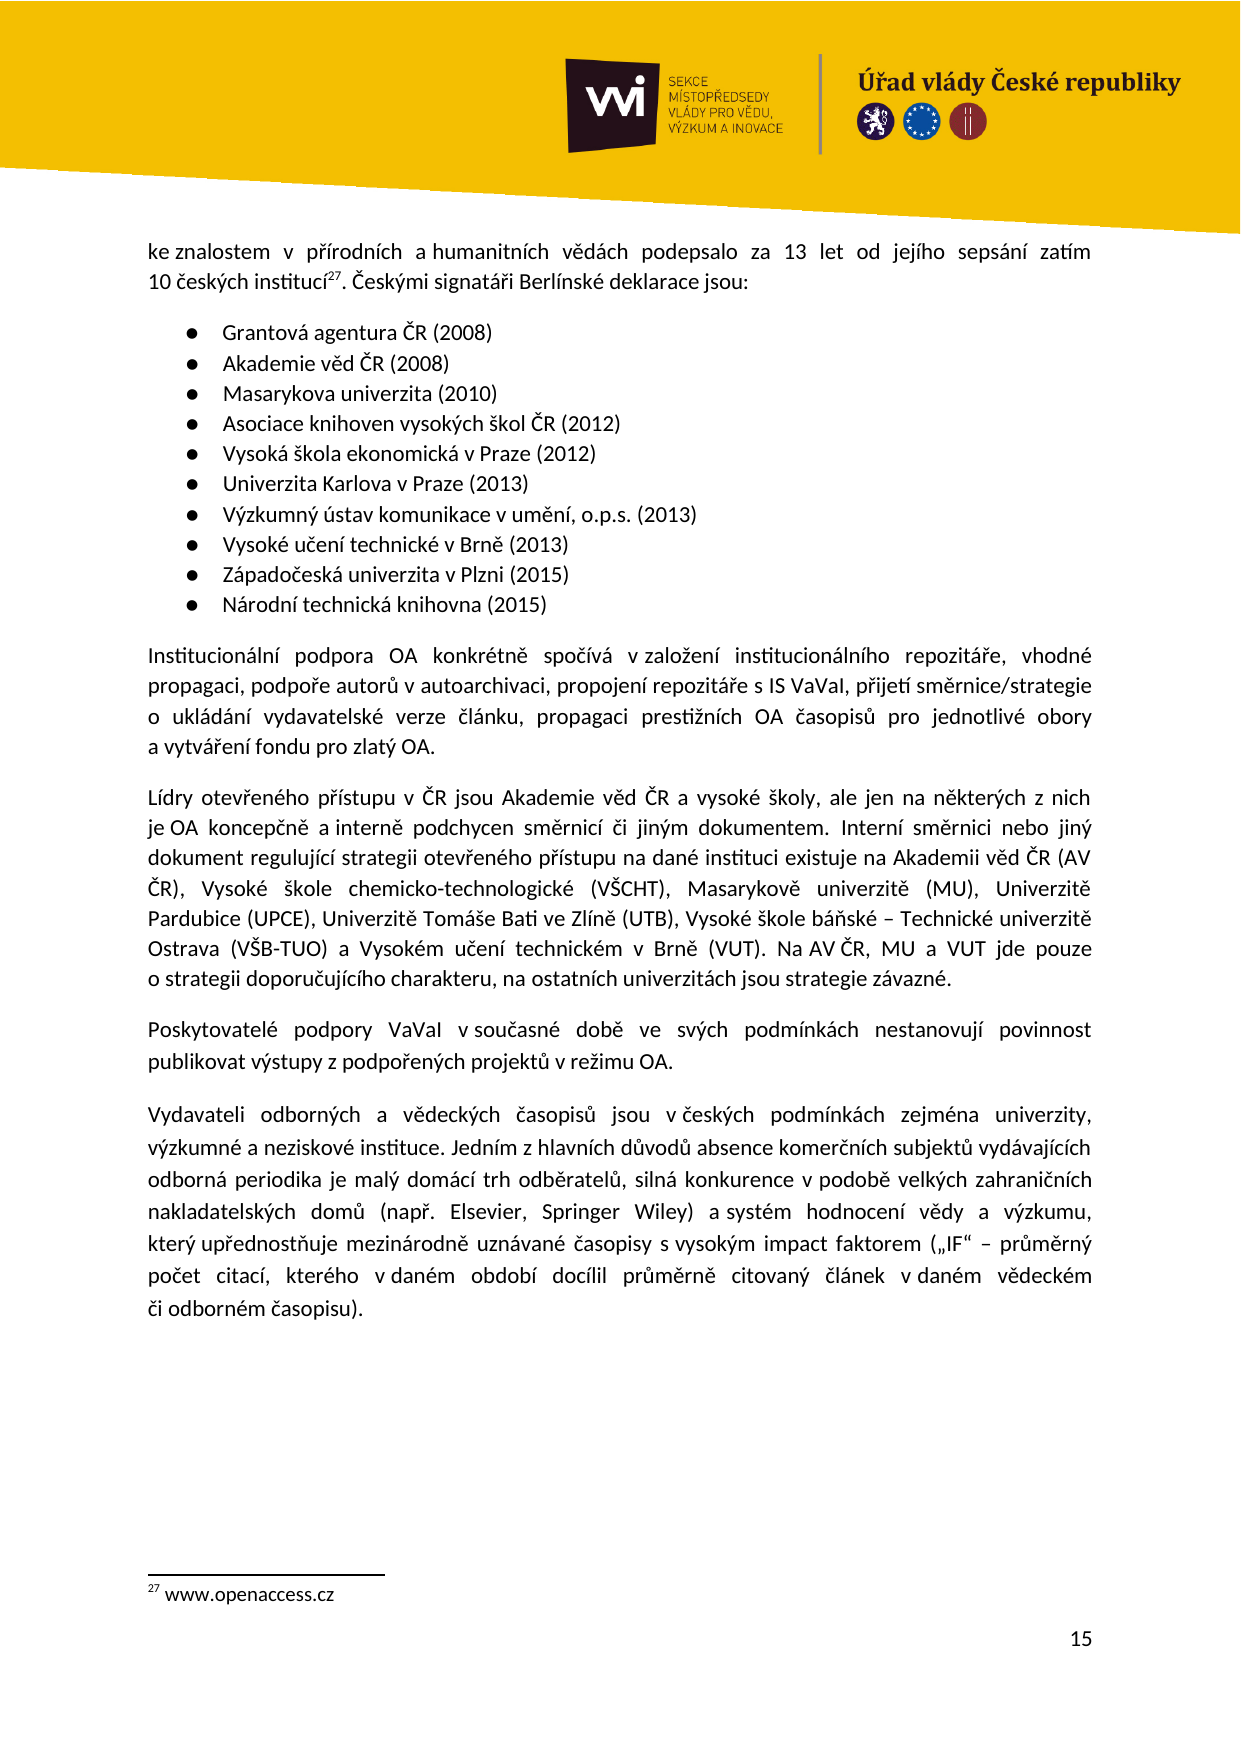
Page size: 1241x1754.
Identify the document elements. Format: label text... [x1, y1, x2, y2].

list Univerzita Karlova v Praze (2013) [185, 469, 1092, 497]
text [148, 228, 1092, 295]
text Poskytovatelé podpory VaVaI v současné době ve svých podmínkách nestanovují povinnost publikovat výstupy z podpořených projektů v režimu OA. [148, 1015, 1092, 1076]
list Západočeská univerzita v Plzni (2015) [185, 560, 1092, 588]
list Vysoké učení technické v Brně (2013) [185, 530, 1092, 558]
text Vydavateli odborných a vědeckých časopisů jsou v českých podmínkách zejména univerzity, výzkumné a neziskové instituce. Jedním z hlavních důvodů absence komerčních subjektů vydávajících odborná periodika je malý domácí trh odběratelů, silná konkurence v podobě velkých zahraničních nakladatelských domů (např. Elsevier, Springer Wiley) a systém hodnocení vědy a výzkumu, který upřednostňuje mezinárodně uznávané časopisy s vysokým impact faktorem („IF“ – průměrný počet citací, kterého v daném období docílil průměrně citovaný článek v daném vědeckém či odborném časopisu). [148, 1101, 1092, 1322]
list Výzkumný ústav komunikace v umění, o.p.s. (2013) [185, 500, 1092, 528]
text Institucionální podpora OA konkrétně spočívá v založení institucionálního repozitáře, vhodné propagaci, podpoře autorů v autoarchivaci, propojení repozitáře s IS VaVaI, přijetí směrnice/strategie o ukládání vydavatelské verze článku, propagaci prestižních OA časopisů pro jednotlivé obory a vytváření fondu pro zlatý OA. [148, 641, 1092, 760]
list Národní technická knihovna (2015) [185, 590, 1092, 618]
list Akademie věd ČR (2008) [185, 349, 1092, 377]
picture [0, 1, 1241, 235]
list Masarykova univerzita (2010) [185, 379, 1092, 407]
list Asociace knihoven vysokých škol ČR (2012) [185, 409, 1092, 437]
list Vysoká škola ekonomická v Praze (2012) [185, 439, 1092, 467]
list Grantová agentura ČR (2008) [185, 318, 1092, 346]
text Lídry otevřeného přístupu v ČR jsou Akademie věd ČR a vysoké školy, ale jen na některých z nich je OA koncepčně a interně podchycen směrnicí či jiným dokumentem. Interní směrnici nebo jiný dokument regulující strategii otevřeného přístupu na dané instituci existuje na Akademii věd ČR (AV ČR), Vysoké škole chemicko-technologické (VŠCHT), Masarykově univerzitě (MU), Univerzitě Pardubice (UPCE), Univerzitě Tomáše Bati ve Zlíně (UTB), Vysoké škole báňské – Technické univerzitě Ostrava (VŠB-TUO) a Vysokém učení technickém v Brně (VUT). Na AV ČR, MU a VUT jde pouze o strategii doporučujícího charakteru, na ostatních univerzitách jsou strategie závazné. [148, 783, 1092, 992]
